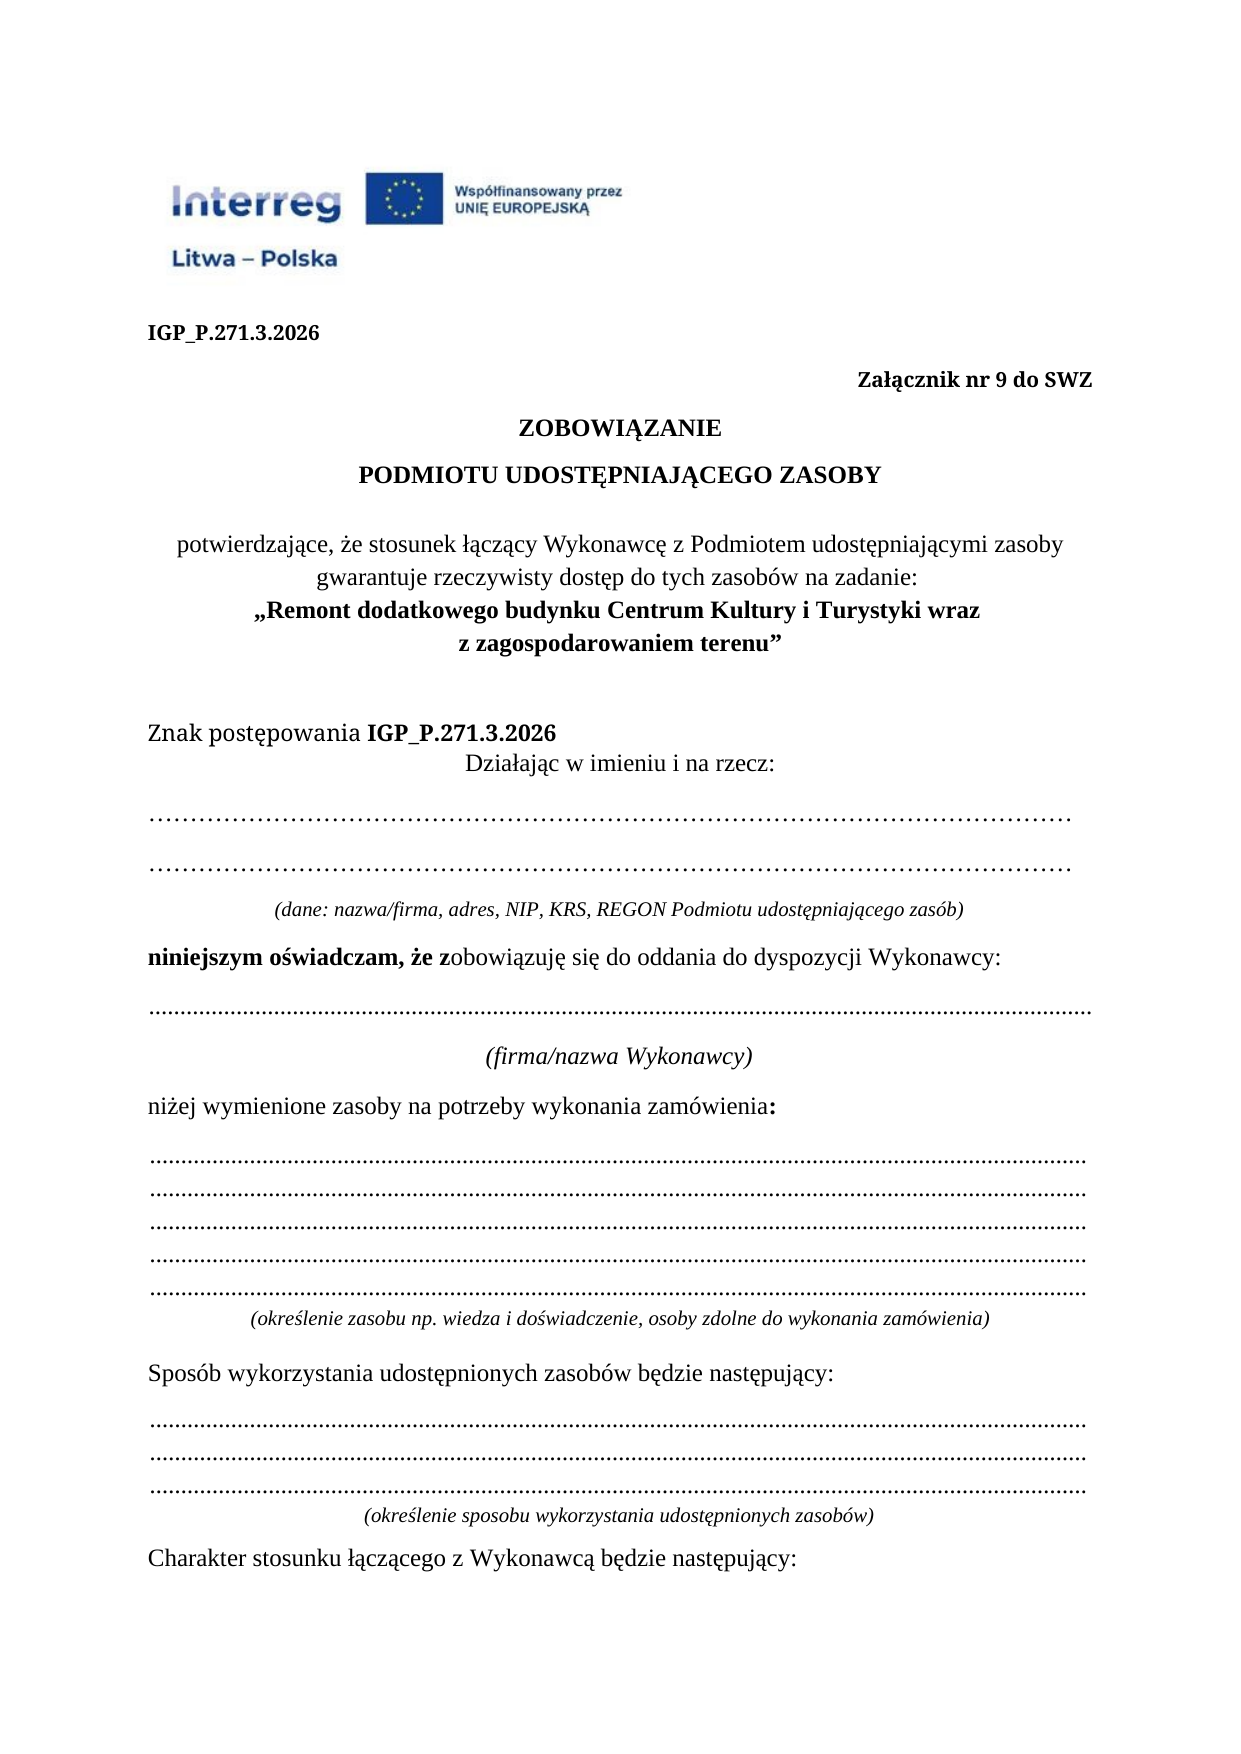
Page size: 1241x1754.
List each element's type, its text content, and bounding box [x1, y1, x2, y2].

text ………………………………………………………………………………………………… [148, 798, 1093, 827]
text ....................................................................................................................................................... [148, 991, 1093, 1020]
text Załącznik nr 9 do SWZ [148, 365, 1093, 394]
text Charakter stosunku łączącego z Wykonawcą będzie następujący: [148, 1543, 1093, 1572]
text (określenie sposobu wykorzystania udostępnionych zasobów) [148, 1503, 1093, 1527]
text Sposób wykorzystania udostępnionych zasobów będzie następujący: [148, 1358, 1093, 1387]
text niżej wymienione zasoby na potrzeby wykonania zamówienia: [148, 1091, 1093, 1119]
text IGP_P.271.3.2026 [148, 318, 1093, 346]
text (dane: nazwa/firma, adres, NIP, KRS, REGON Podmiotu udostępniającego zasób) [148, 897, 1093, 921]
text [150, 1470, 1093, 1498]
text Znak postępowania IGP_P.271.3.2026 [148, 717, 1093, 748]
text (określenie zasobu np. wiedza i doświadczenie, osoby zdolne do wykonania zamówienia) [150, 1306, 406, 1329]
text niniejszym oświadczam, że zobowiązuję się do oddania do dyspozycji Wykonawcy: [148, 942, 1093, 970]
text ………………………………………………………………………………………………… [148, 848, 1093, 876]
text PODMIOTU UDOSTĘPNIAJĄCEGO ZASOBY [148, 460, 1093, 489]
text ZOBOWIĄZANIE [148, 413, 1093, 441]
text (określenie zasobu np. wiedza i doświadczenie, osoby zdolne do wykonania zamówienia) [442, 1306, 1093, 1329]
picture [147, 147, 648, 299]
text (firma/nazwa Wykonawcy) [148, 1041, 1093, 1070]
subtitle potwierdzające, że stosunek łączący Wykonawcę z Podmiotem udostępniającymi zasoby gwarantuje rzeczywisty dostęp do tych zasobów na zadanie: „Remont dodatkowego budynku Centrum Kultury i Turystyki wraz z zagospodarowaniem terenu” [148, 529, 1093, 657]
text Działając w imieniu i na rzecz: [148, 748, 1093, 777]
